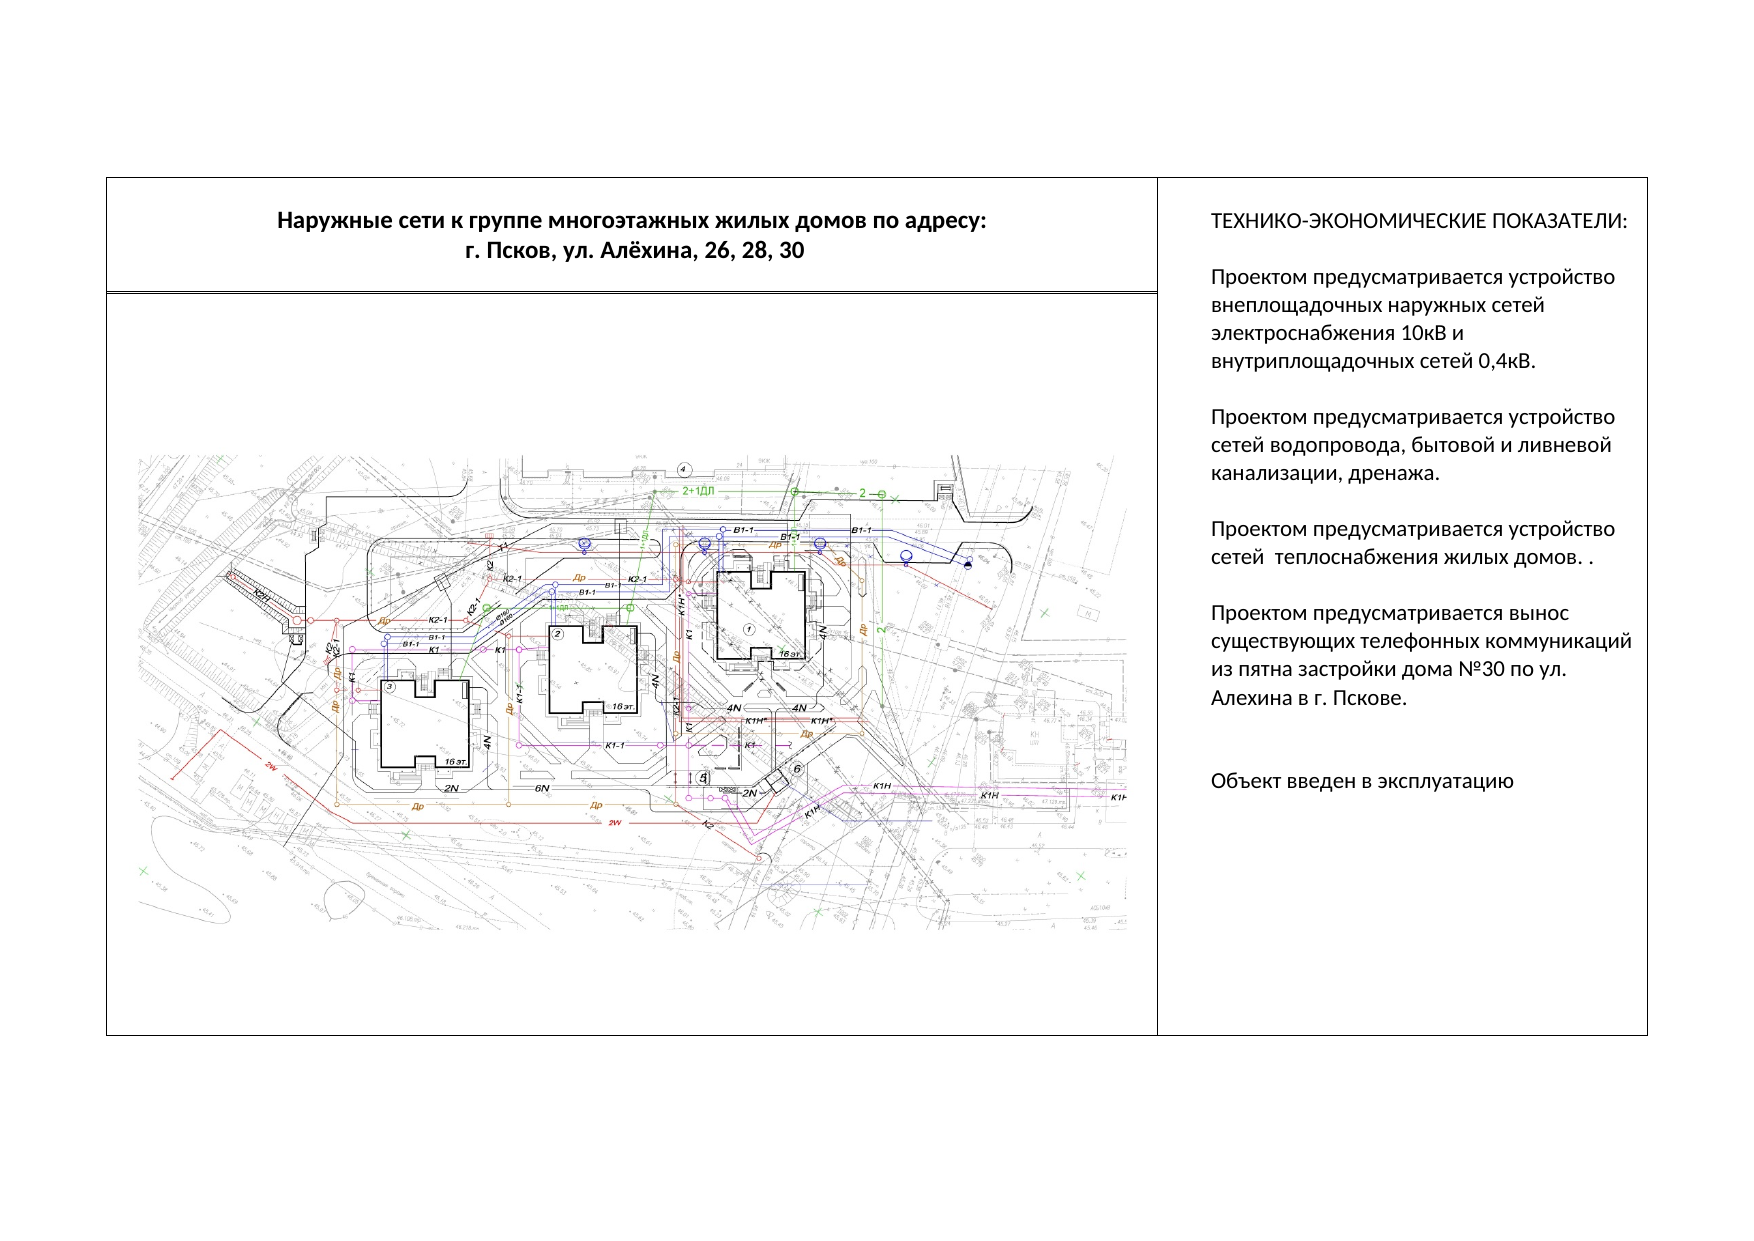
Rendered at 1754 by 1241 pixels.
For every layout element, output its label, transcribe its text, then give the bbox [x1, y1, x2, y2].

picture [118, 350, 1146, 1035]
table_header Наружные сети к группе многоэтажных жилых домов по адресу: г. Псков, ул. Алёхина, 26, 28, 30 [107, 178, 1157, 291]
table_cell [107, 294, 1157, 1035]
table_header ТЕХНИКО-ЭКОНОМИЧЕСКИЕ ПОКАЗАТЕЛИ: Проектом предусматривается устройство внеплощадочных наружных сетей электроснабжения 10кВ и внутриплощадочных сетей 0,4кВ. Проектом предусматривается устройство сетей водопровода, бытовой и ливневой канализации, дренажа. Проектом предусматривается устройство сетей теплоснабжения жилых домов. . Проектом предусматривается вынос существующих телефонных коммуникаций из пятна застройки дома №30 по ул. Алехина в г. Пскове. Объект введен в эксплуатацию [1158, 178, 1647, 1035]
